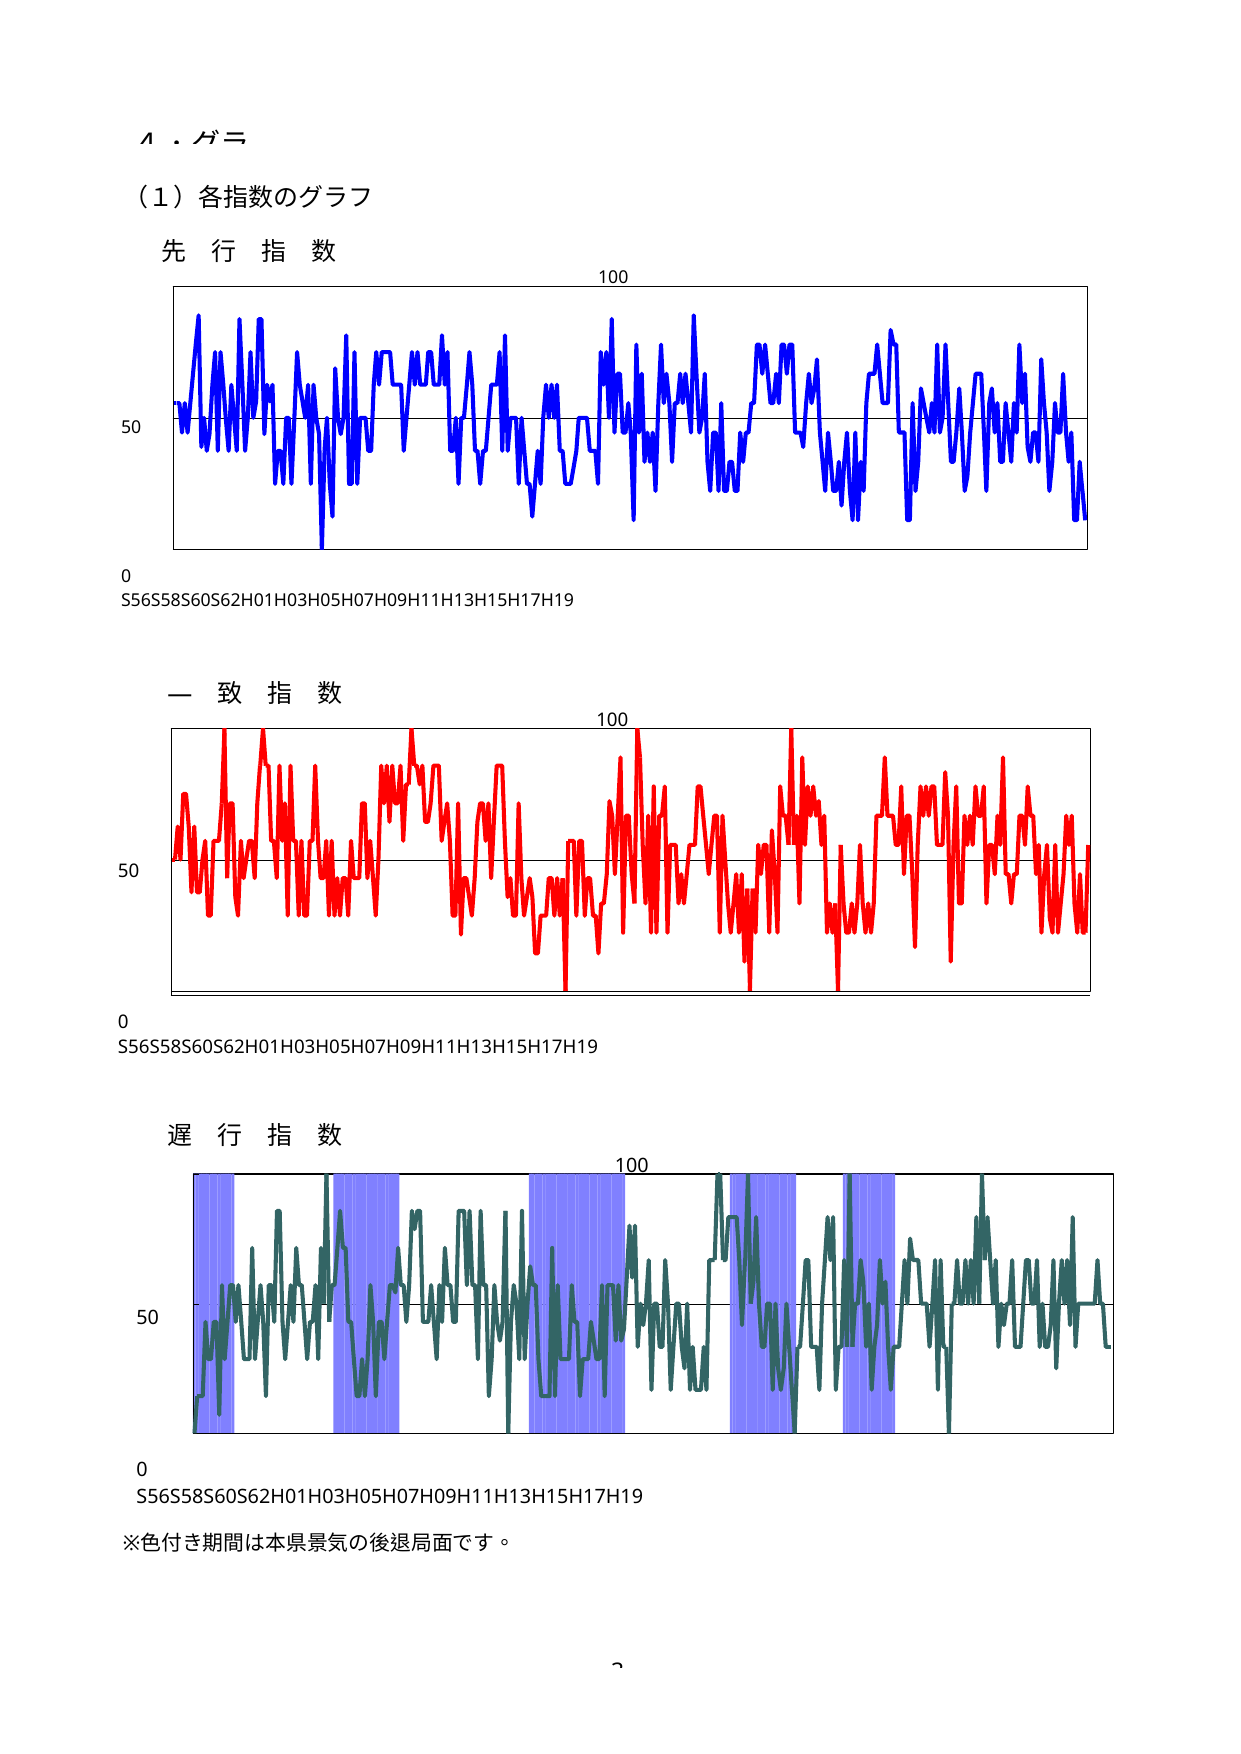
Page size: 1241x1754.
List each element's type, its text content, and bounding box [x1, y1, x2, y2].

subtitle （１）各指数のグラフ先 行 指 数 [123, 180, 374, 267]
text — 致 指 数 [106, 675, 403, 709]
text 遅 行 指 数 [106, 1117, 403, 1151]
text ※色付き期間は本県景気の後退局面です。 [123, 1528, 1142, 1556]
